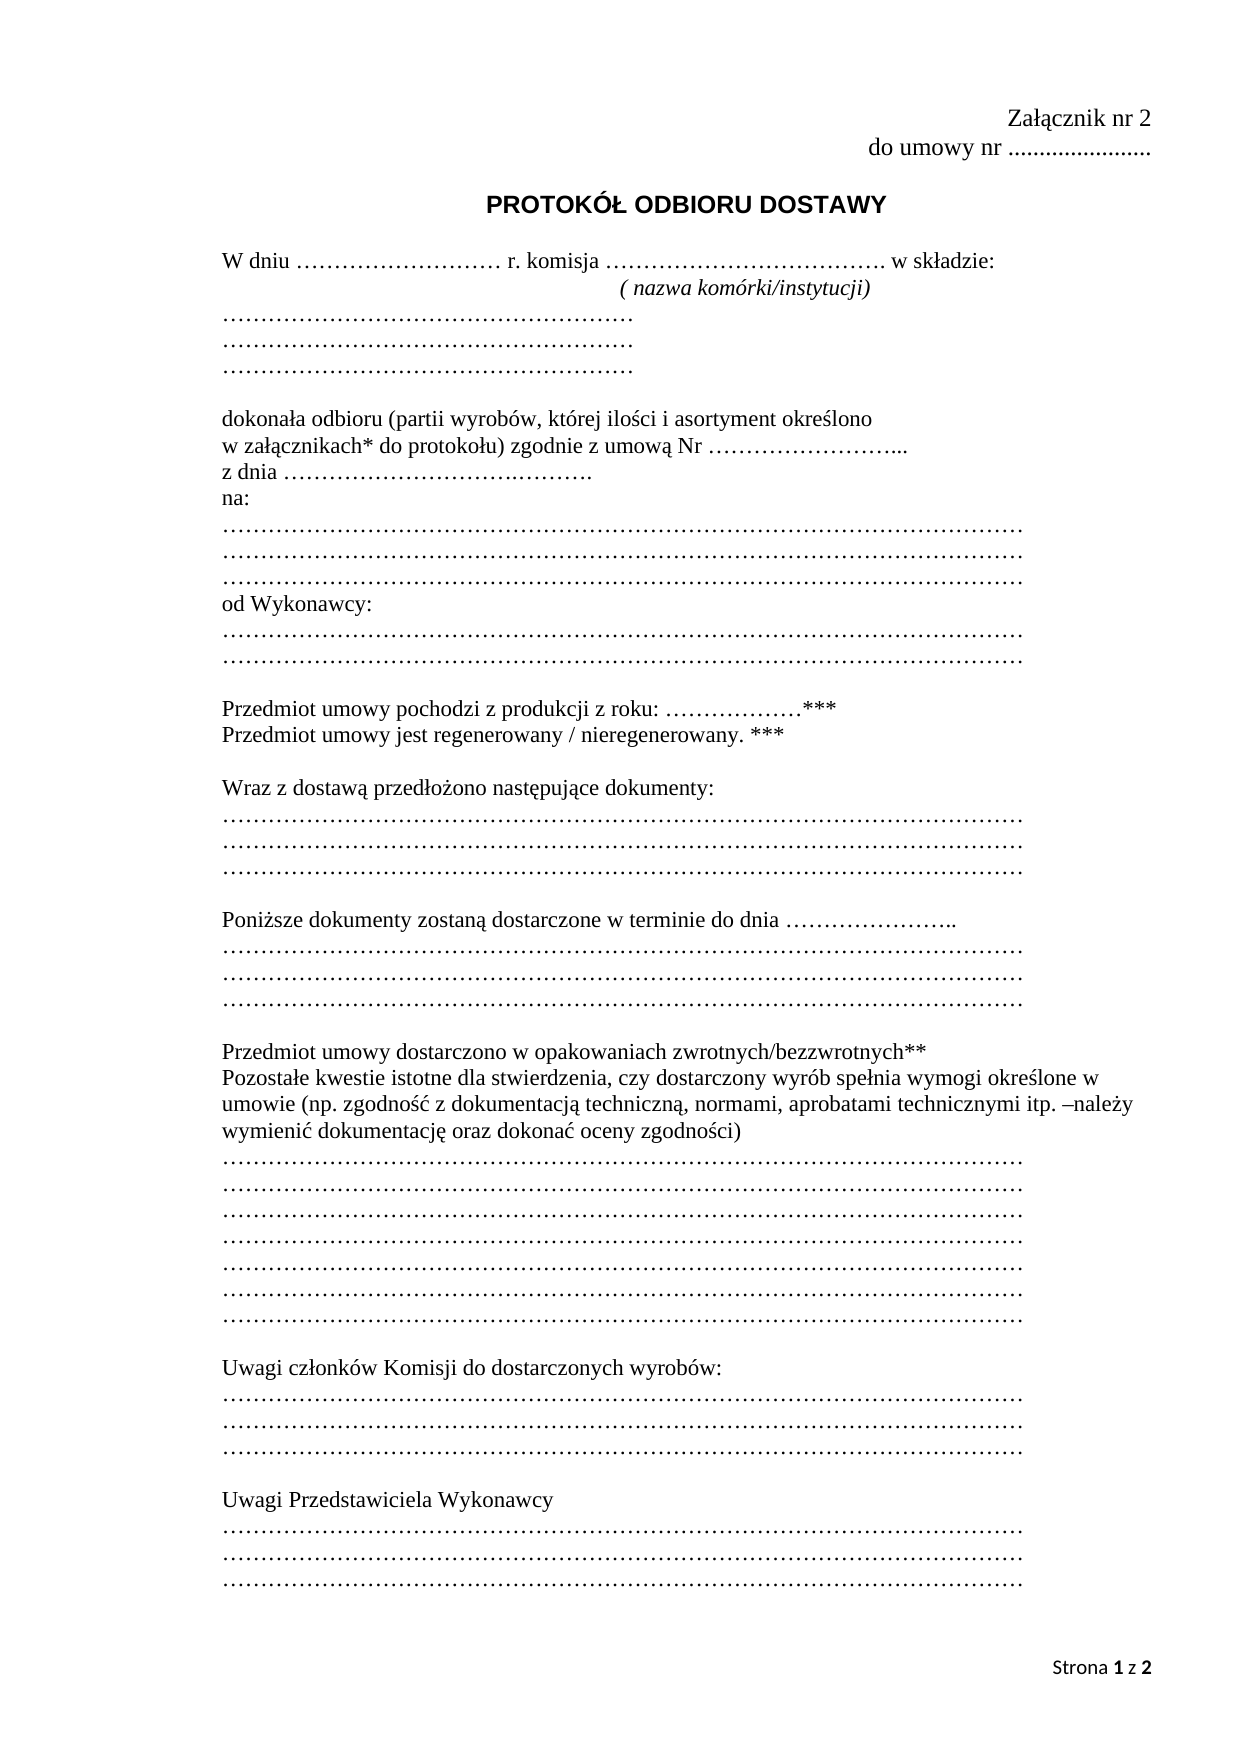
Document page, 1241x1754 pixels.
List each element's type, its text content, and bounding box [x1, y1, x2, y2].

text do umowy nr ....................... [222, 132, 1151, 161]
text Wraz z dostawą przedłożono następujące dokumenty: [222, 774, 1151, 801]
text …………………………………………………………………………………………… [222, 1538, 1151, 1565]
text Pozostałe kwestie istotne dla stwierdzenia, czy dostarczony wyrób spełnia wymogi określone w umowie (np. zgodność z dokumentacją techniczną, normami, aprobatami technicznymi itp. –należy wymienić dokumentację oraz dokonać oceny zgodności) [222, 1064, 1151, 1143]
text …………………………………………………………………………………………… [222, 1196, 1151, 1222]
text …………………………………………………………………………………………… [222, 1565, 1151, 1591]
text …………………………………………………………………………………………… [222, 959, 1151, 985]
text ( nazwa komórki/instytucji) [222, 273, 1151, 300]
text …………………………………………………………………………………………… [222, 563, 1151, 590]
text Przedmiot umowy pochodzi z produkcji z roku: ………………*** [222, 695, 1151, 722]
text …………………………………………………………………………………………… [222, 932, 1151, 959]
text Przedmiot umowy jest regenerowany / nieregenerowany. *** [222, 722, 1151, 748]
text ……………………………………………… [222, 326, 1151, 353]
text …………………………………………………………………………………………… [222, 1249, 1151, 1275]
text Załącznik nr 2 [222, 103, 1151, 132]
text na: [222, 484, 1151, 511]
text …………………………………………………………………………………………… [222, 642, 1151, 669]
text Uwagi członków Komisji do dostarczonych wyrobów: [222, 1354, 1151, 1380]
text …………………………………………………………………………………………… [222, 827, 1151, 853]
text …………………………………………………………………………………………… [222, 1301, 1151, 1328]
text W dniu ……………………… r. komisja ………………………………. w składzie: [222, 247, 1151, 273]
text …………………………………………………………………………………………… [222, 1222, 1151, 1249]
text …………………………………………………………………………………………… [222, 853, 1151, 880]
text …………………………………………………………………………………………… [222, 1407, 1151, 1433]
text dokonała odbioru (partii wyrobów, której ilości i asortyment określono w załącznikach* do protokołu) zgodnie z umową Nr ……………………... z dnia ………………………….………. [222, 405, 1151, 484]
text …………………………………………………………………………………………… [222, 1380, 1151, 1407]
text …………………………………………………………………………………………… [222, 1433, 1151, 1459]
text …………………………………………………………………………………………… [222, 1169, 1151, 1196]
text od Wykonawcy: …………………………………………………………………………………………… [222, 590, 1151, 642]
text …………………………………………………………………………………………… [222, 1143, 1151, 1169]
text …………………………………………………………………………………………… [222, 511, 1151, 537]
text Poniższe dokumenty zostaną dostarczone w terminie do dnia ………………….. [222, 906, 1151, 932]
text …………………………………………………………………………………………… [222, 1512, 1151, 1538]
text PROTOKÓŁ ODBIORU DOSTAWY [222, 190, 1151, 218]
text ……………………………………………… [222, 353, 1151, 379]
text ……………………………………………… [222, 300, 1151, 326]
text …………………………………………………………………………………………… [222, 1275, 1151, 1301]
text …………………………………………………………………………………………… [222, 537, 1151, 563]
text Przedmiot umowy dostarczono w opakowaniach zwrotnych/bezzwrotnych** [222, 1038, 1151, 1064]
text …………………………………………………………………………………………… [222, 801, 1151, 827]
text Uwagi Przedstawiciela Wykonawcy [222, 1486, 1151, 1512]
text …………………………………………………………………………………………… [222, 985, 1151, 1011]
